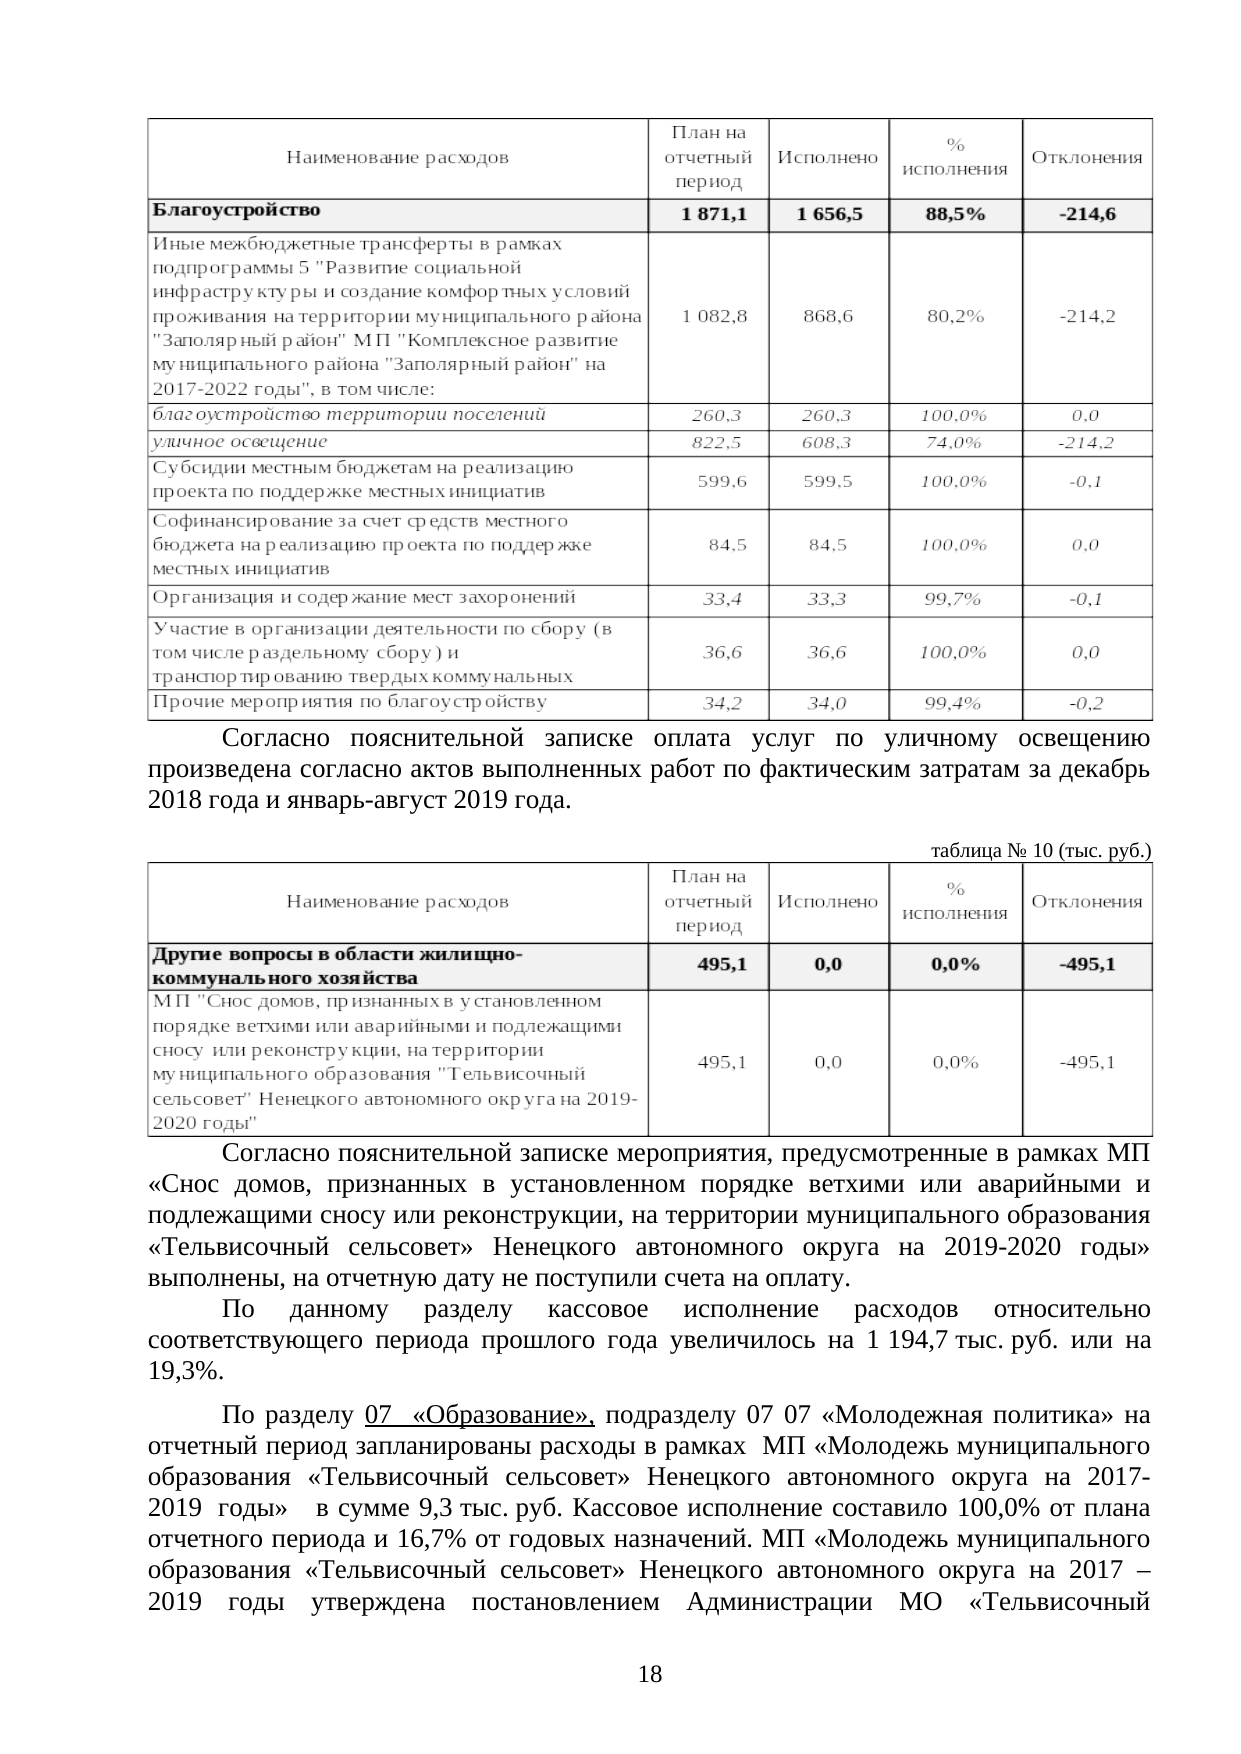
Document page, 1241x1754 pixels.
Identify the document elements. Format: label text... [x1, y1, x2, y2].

text таблица № 10 (тыс. руб.) [148, 838, 1152, 862]
list Согласно пояснительной записке мероприятия, предусмотренные в рамках МП «Снос домов, признанных в установленном порядке ветхими или аварийными и подлежащими сносу или реконструкции, на территории муниципального образования «Тельвисочный сельсовет» Ненецкого автономного округа на 2019-2020 годы» выполнены, на отчетную дату не поступили счета на оплату. [148, 1137, 1152, 1292]
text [148, 1398, 1152, 1616]
text По данному разделу кассовое исполнение расходов относительно соответствующего периода прошлого года увеличилось на 1 194,7 тыс. руб. или на 19,3%. [148, 1292, 1152, 1385]
text Согласно пояснительной записке оплата услуг по уличному освещению произведена согласно актов выполненных работ по фактическим затратам за декабрь 2018 года и январь-август 2019 года. [148, 721, 1152, 814]
